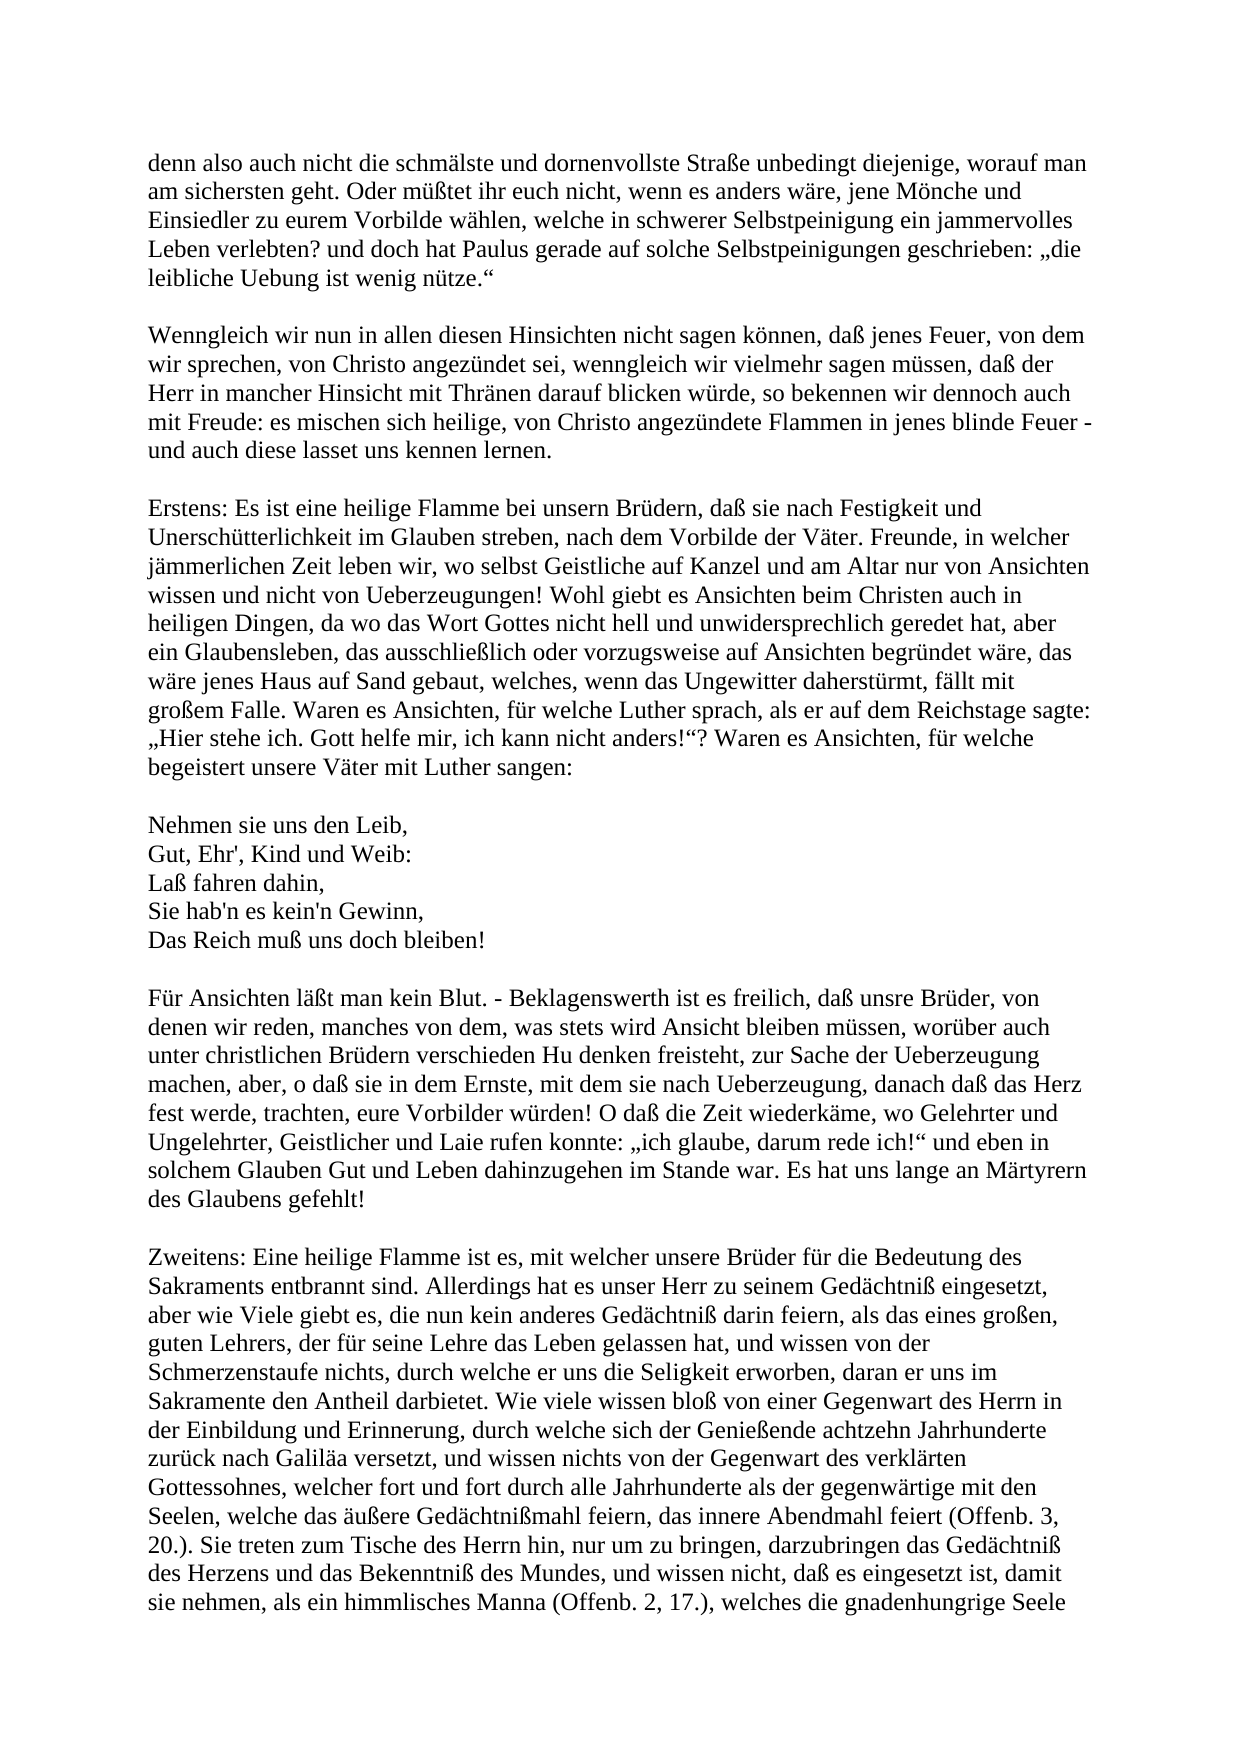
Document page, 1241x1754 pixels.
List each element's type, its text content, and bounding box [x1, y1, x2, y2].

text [148, 148, 1093, 291]
text Nehmen sie uns den Leib, Gut, Ehr', Kind und Weib: Laß fahren dahin, Sie hab'n es kein'n Gewinn, Das Reich muß uns doch bleiben! [148, 810, 1093, 954]
text Für Ansichten läßt man kein Blut. - Beklagenswerth ist es freilich, daß unsre Brüder, von denen wir reden, manches von dem, was stets wird Ansicht bleiben müssen, worüber auch unter christlichen Brüdern verschieden Hu denken freisteht, zur Sache der Ueberzeugung machen, aber, o daß sie in dem Ernste, mit dem sie nach Ueberzeugung, danach daß das Herz fest werde, trachten, eure Vorbilder würden! O daß die Zeit wiederkäme, wo Gelehrter und Ungelehrter, Geistlicher und Laie rufen konnte: „ich glaube, darum rede ich!“ und eben in solchem Glauben Gut und Leben dahinzugehen im Stande war. Es hat uns lange an Märtyrern des Glaubens gefehlt! [148, 983, 1093, 1213]
text Erstens: Es ist eine heilige Flamme bei unsern Brüdern, daß sie nach Festigkeit und Unerschütterlichkeit im Glauben streben, nach dem Vorbilde der Väter. Freunde, in welcher jämmerlichen Zeit leben wir, wo selbst Geistliche auf Kanzel und am Altar nur von Ansichten wissen und nicht von Ueberzeugungen! Wohl giebt es Ansichten beim Christen auch in heiligen Dingen, da wo das Wort Gottes nicht hell und unwidersprechlich geredet hat, aber ein Glaubensleben, das ausschließlich oder vorzugsweise auf Ansichten begründet wäre, das wäre jenes Haus auf Sand gebaut, welches, wenn das Ungewitter daherstürmt, fällt mit großem Falle. Waren es Ansichten, für welche Luther sprach, als er auf dem Reichstage sagte: „Hier stehe ich. Gott helfe mir, ich kann nicht anders!“? Waren es Ansichten, für welche begeistert unsere Väter mit Luther sangen: [148, 493, 1093, 781]
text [148, 1242, 1093, 1616]
text Wenngleich wir nun in allen diesen Hinsichten nicht sagen können, daß jenes Feuer, von dem wir sprechen, von Christo angezündet sei, wenngleich wir vielmehr sagen müssen, daß der Herr in mancher Hinsicht mit Thränen darauf blicken würde, so bekennen wir dennoch auch mit Freude: es mischen sich heilige, von Christo angezündete Flammen in jenes blinde Feuer - und auch diese lasset uns kennen lernen. [148, 321, 1093, 464]
